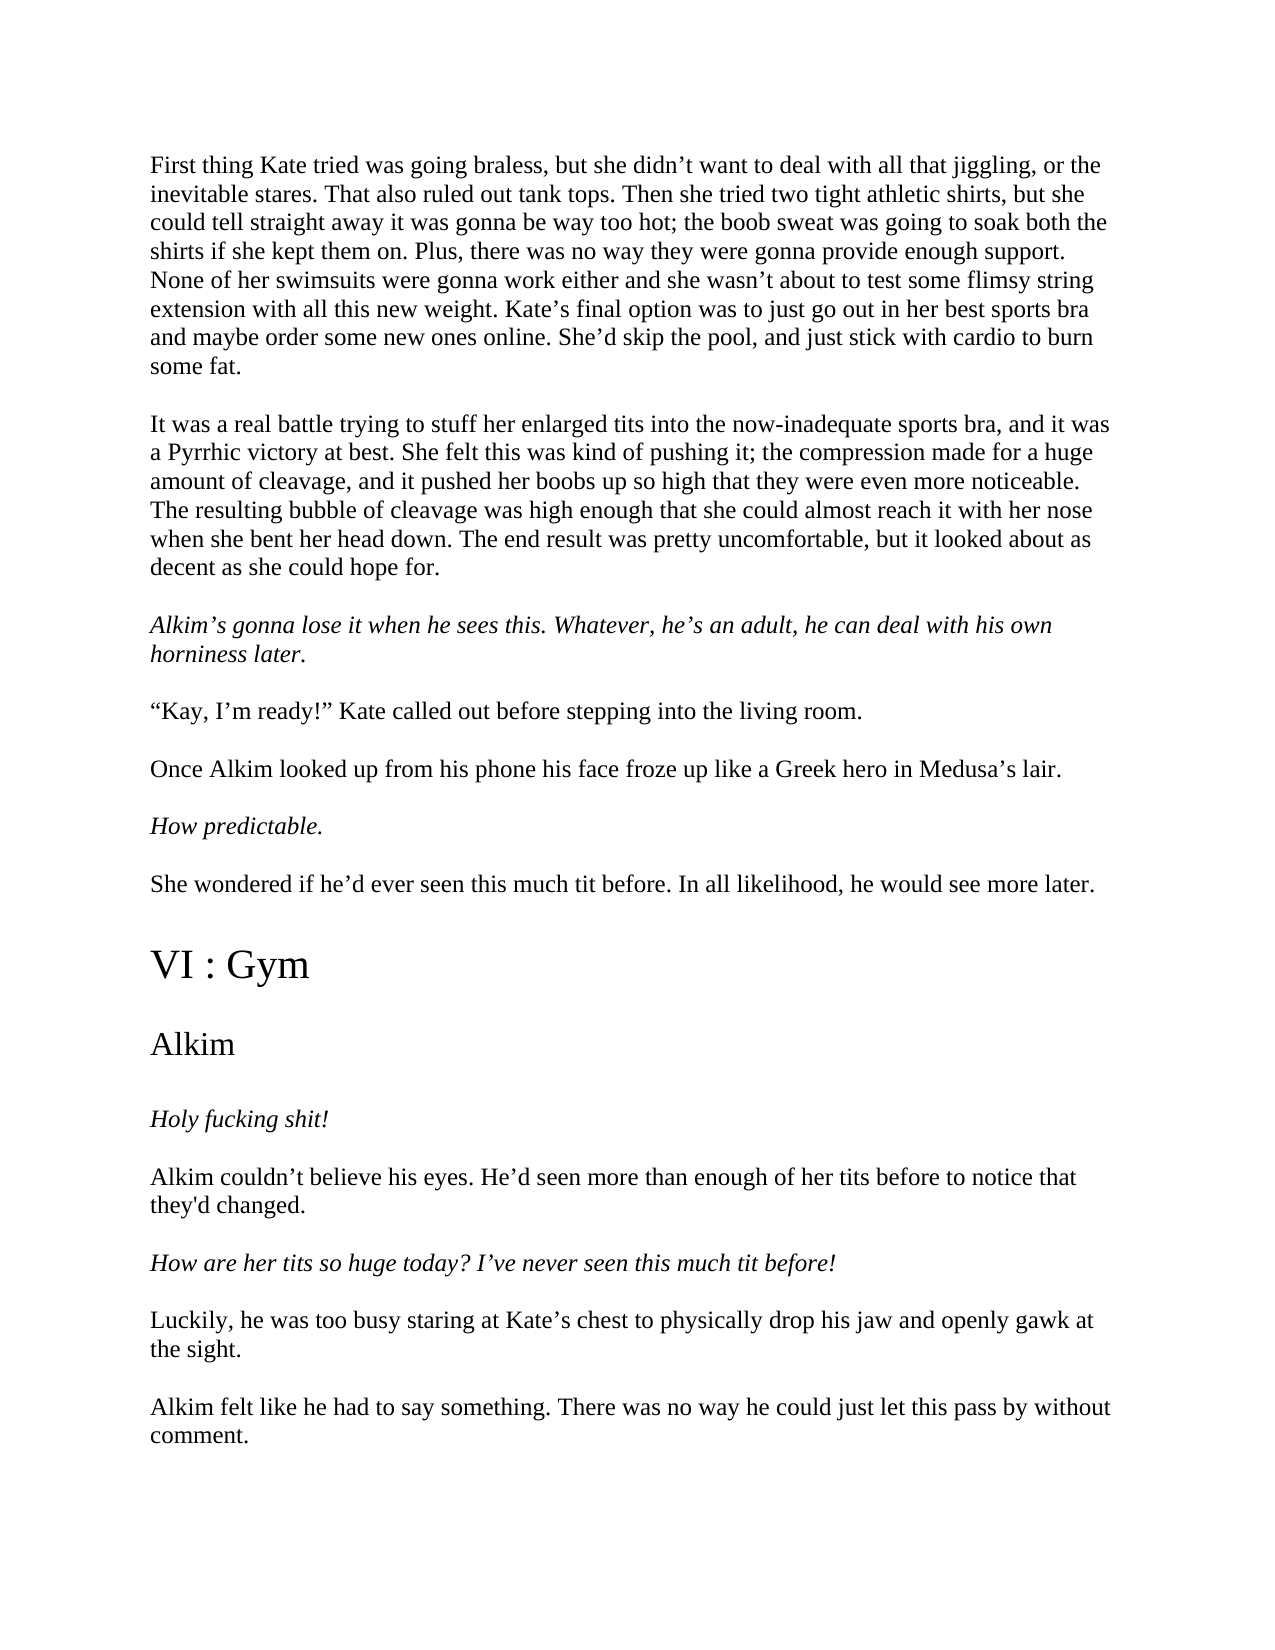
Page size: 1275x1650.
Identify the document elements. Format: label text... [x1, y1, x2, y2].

text How predictable. [150, 811, 1125, 840]
text Once Alkim looked up from his phone his face froze up like a Greek hero in Medusa’s lair. [150, 754, 1125, 782]
text First thing Kate tried was going braless, but she didn’t want to deal with all that jiggling, or the inevitable stares. That also ruled out tank tops. Then she tried two tight athletic shirts, but she could tell straight away it was gonna be way too hot; the boob sweat was going to soak both the shirts if she kept them on. Plus, there was no way they were gonna provide enough support. None of her swimsuits were gonna work either and she wasn’t about to test some flimsy string extension with all this new weight. Kate’s final option was to just go out in her best sports bra and maybe order some new ones online. She’d skip the pool, and just stick with cardio to burn some fat. [150, 150, 1125, 380]
text It was a real battle trying to stuff her enlarged tits into the now-inadequate sports bra, and it was a Pyrrhic victory at best. She felt this was kind of pushing it; the compression made for a huge amount of cleavage, and it pushed her boobs up so high that they were even more noticeable. The resulting bubble of cleavage was high enough that she could almost reach it with her nose when she bent her head down. The end result was pretty uncomfortable, but it looked about as decent as she could hope for. [150, 409, 1125, 581]
subtitle VI : Gym [150, 939, 1125, 987]
text How are her tits so huge today? I’ve never seen this much tit before! [150, 1248, 1125, 1277]
text Holy fucking shit! [150, 1104, 1125, 1133]
text She wondered if he’d ever seen this much tit before. In all likelihood, he would see more later. [150, 869, 1125, 897]
text Alkim couldn’t believe his eyes. He’d seen more than enough of her tits before to notice that they'd changed. [150, 1162, 1125, 1219]
subtitle Alkim [150, 1024, 1125, 1063]
text “Kay, I’m ready!” Kate called out before stepping into the living room. [150, 696, 1125, 725]
text Alkim felt like he had to say something. There was no way he could just let this pass by without comment. [150, 1392, 1125, 1449]
text Alkim’s gonna lose it when he sees this. Whatever, he’s an adult, he can deal with his own horniness later. [150, 610, 1125, 667]
text Luckily, he was too busy staring at Kate’s chest to physically drop his jaw and openly gawk at the sight. [150, 1305, 1125, 1363]
